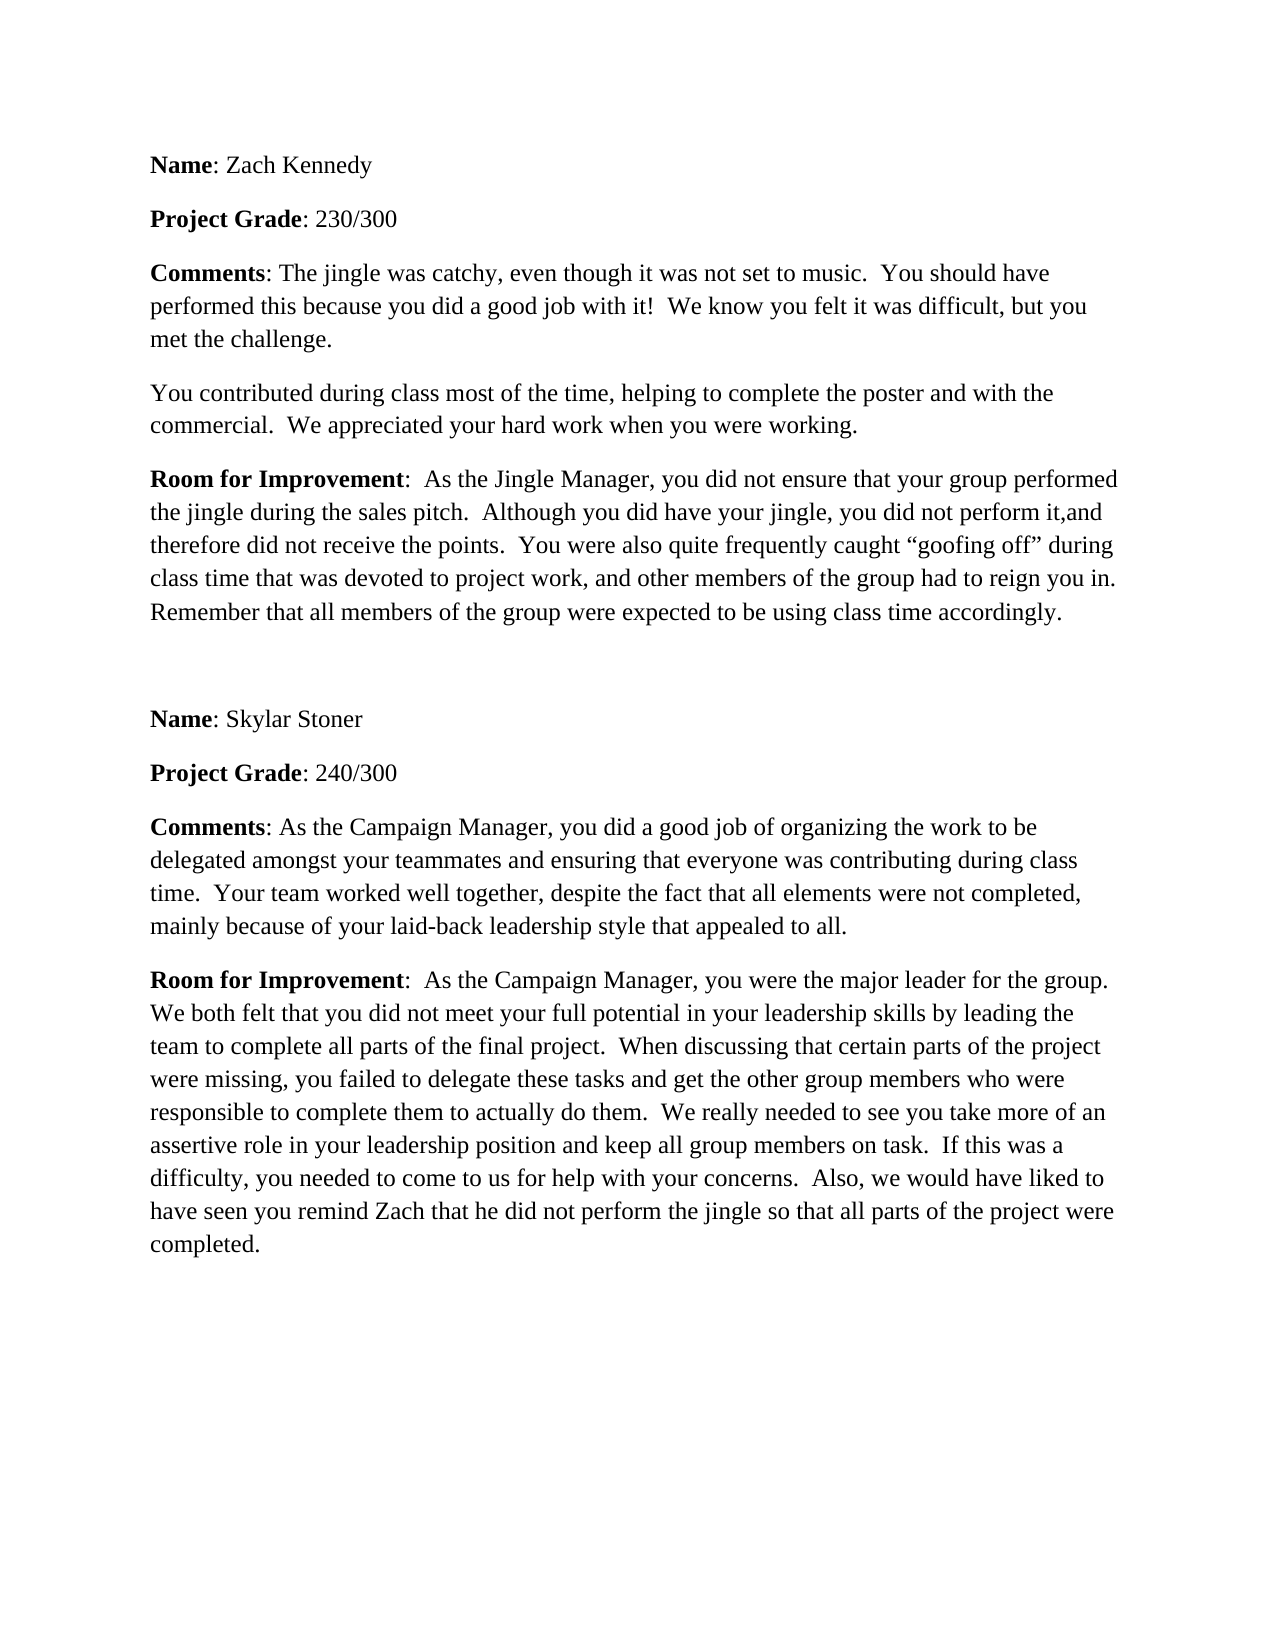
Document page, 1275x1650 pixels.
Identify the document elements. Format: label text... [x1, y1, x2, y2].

text Project Grade: 230/300 [150, 204, 1125, 233]
text Comments: The jingle was catchy, even though it was not set to music. You should have performed this because you did a good job with it! We know you felt it was difficult, but you met the challenge. [150, 258, 1125, 352]
text Room for Improvement: As the Campaign Manager, you were the major leader for the group. We both felt that you did not meet your full potential in your leadership skills by leading the team to complete all parts of the final project. When discussing that certain parts of the project were missing, you failed to delegate these tasks and get the other group members who were responsible to complete them to actually do them. We really needed to see you take more of an assertive role in your leadership position and keep all group members on task. If this was a difficulty, you needed to come to us for help with your concerns. Also, we would have liked to have seen you remind Zach that he did not perform the jingle so that all parts of the project were completed. [150, 965, 1125, 1258]
text Name: Zach Kennedy [150, 150, 1125, 179]
text Project Grade: 240/300 [150, 758, 1125, 787]
text Comments: As the Campaign Manager, you did a good job of organizing the work to be delegated amongst your teammates and ensuring that everyone was contributing during class time. Your team worked well together, despite the fact that all elements were not completed, mainly because of your laid-back leadership style that appealed to all. [150, 812, 1125, 940]
text You contributed during class most of the time, helping to complete the poster and with the commercial. We appreciated your hard work when you were working. [150, 378, 1125, 439]
text Room for Improvement: As the Jingle Manager, you did not ensure that your group performed the jingle during the sales pitch. Although you did have your jingle, you did not perform it,and therefore did not receive the points. You were also quite frequently caught “goofing off” during class time that was devoted to project work, and other members of the group had to reign you in. Remember that all members of the group were expected to be using class time accordingly. [150, 464, 1125, 625]
text Name: Skylar Stoner [150, 704, 1125, 733]
